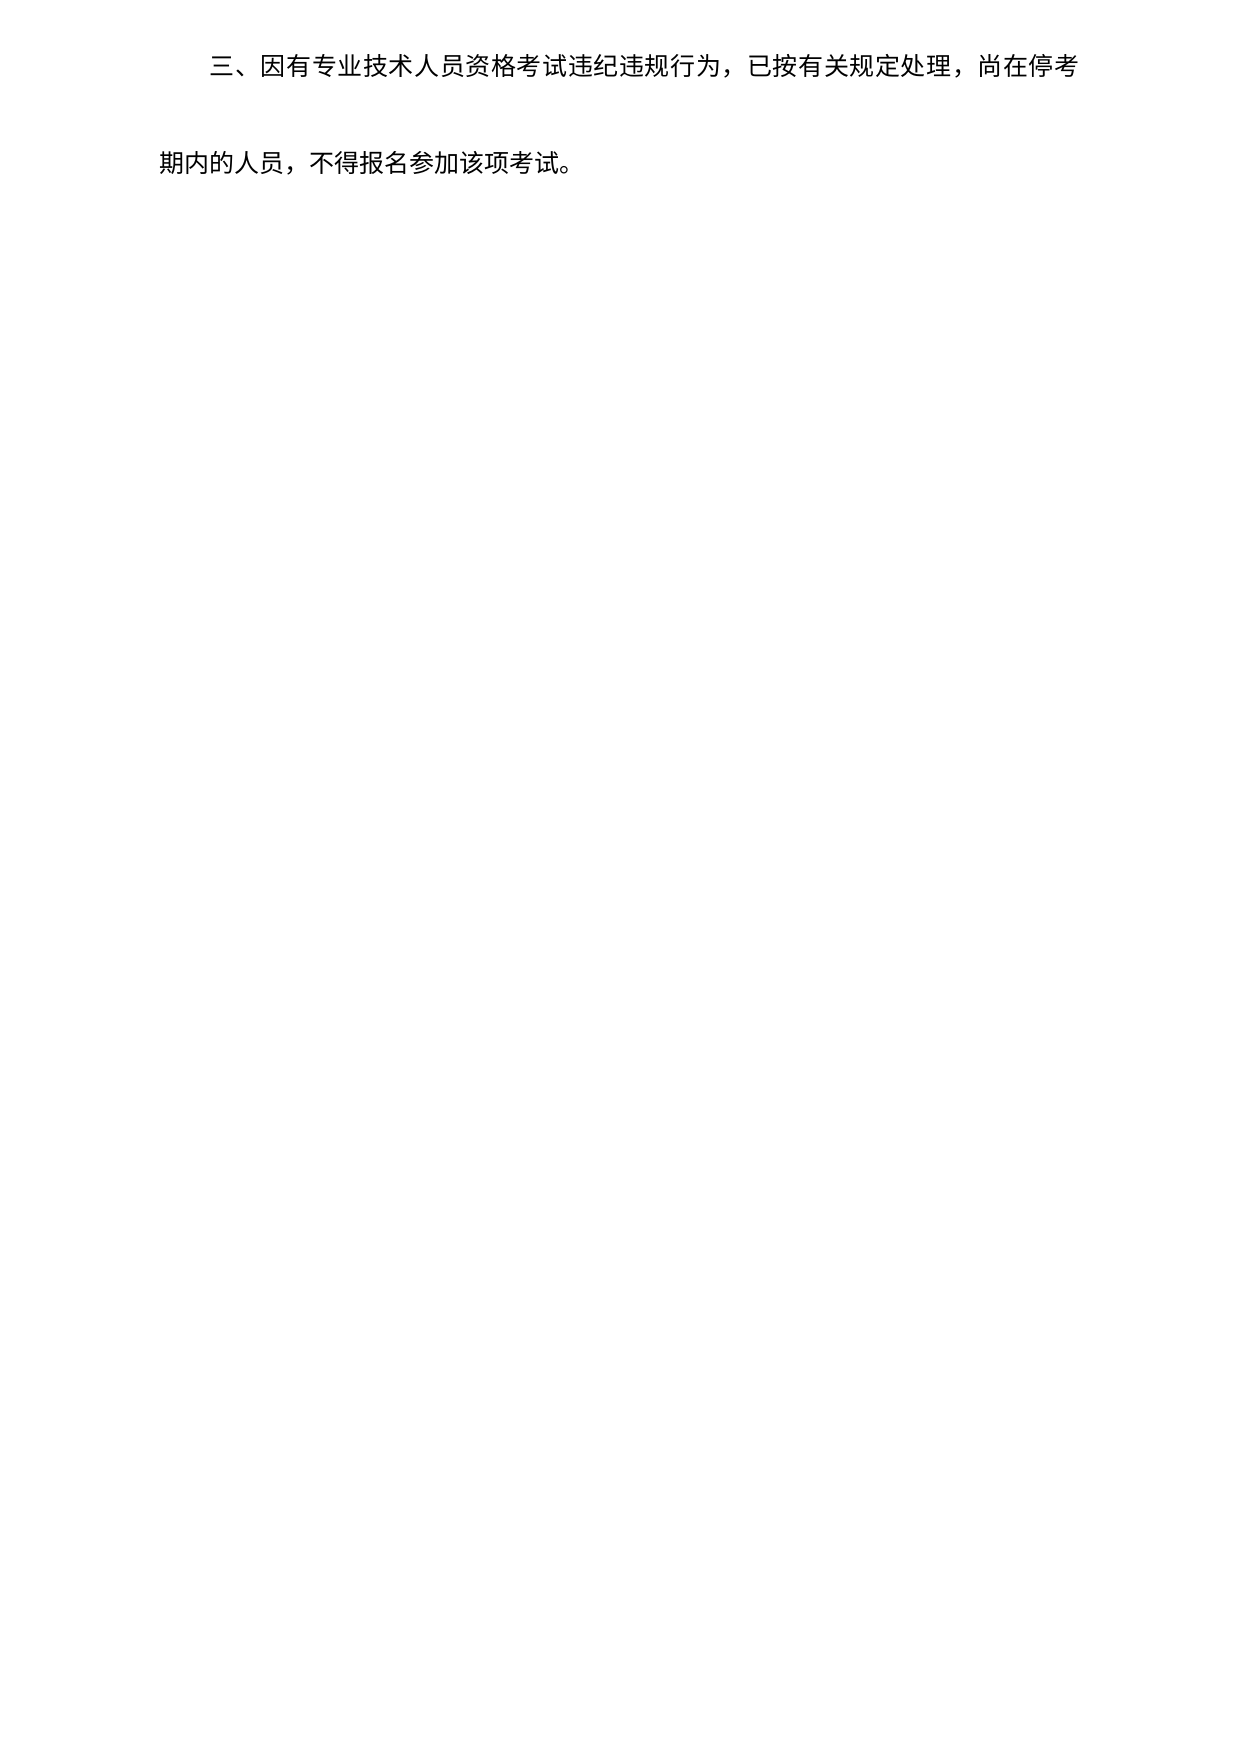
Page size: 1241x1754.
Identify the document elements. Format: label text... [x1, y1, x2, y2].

text 三、因有专业技术人员资格考试违纪违规行为，已按有关规定处理，尚在停考期内的人员，不得报名参加该项考试。 [159, 32, 1081, 194]
